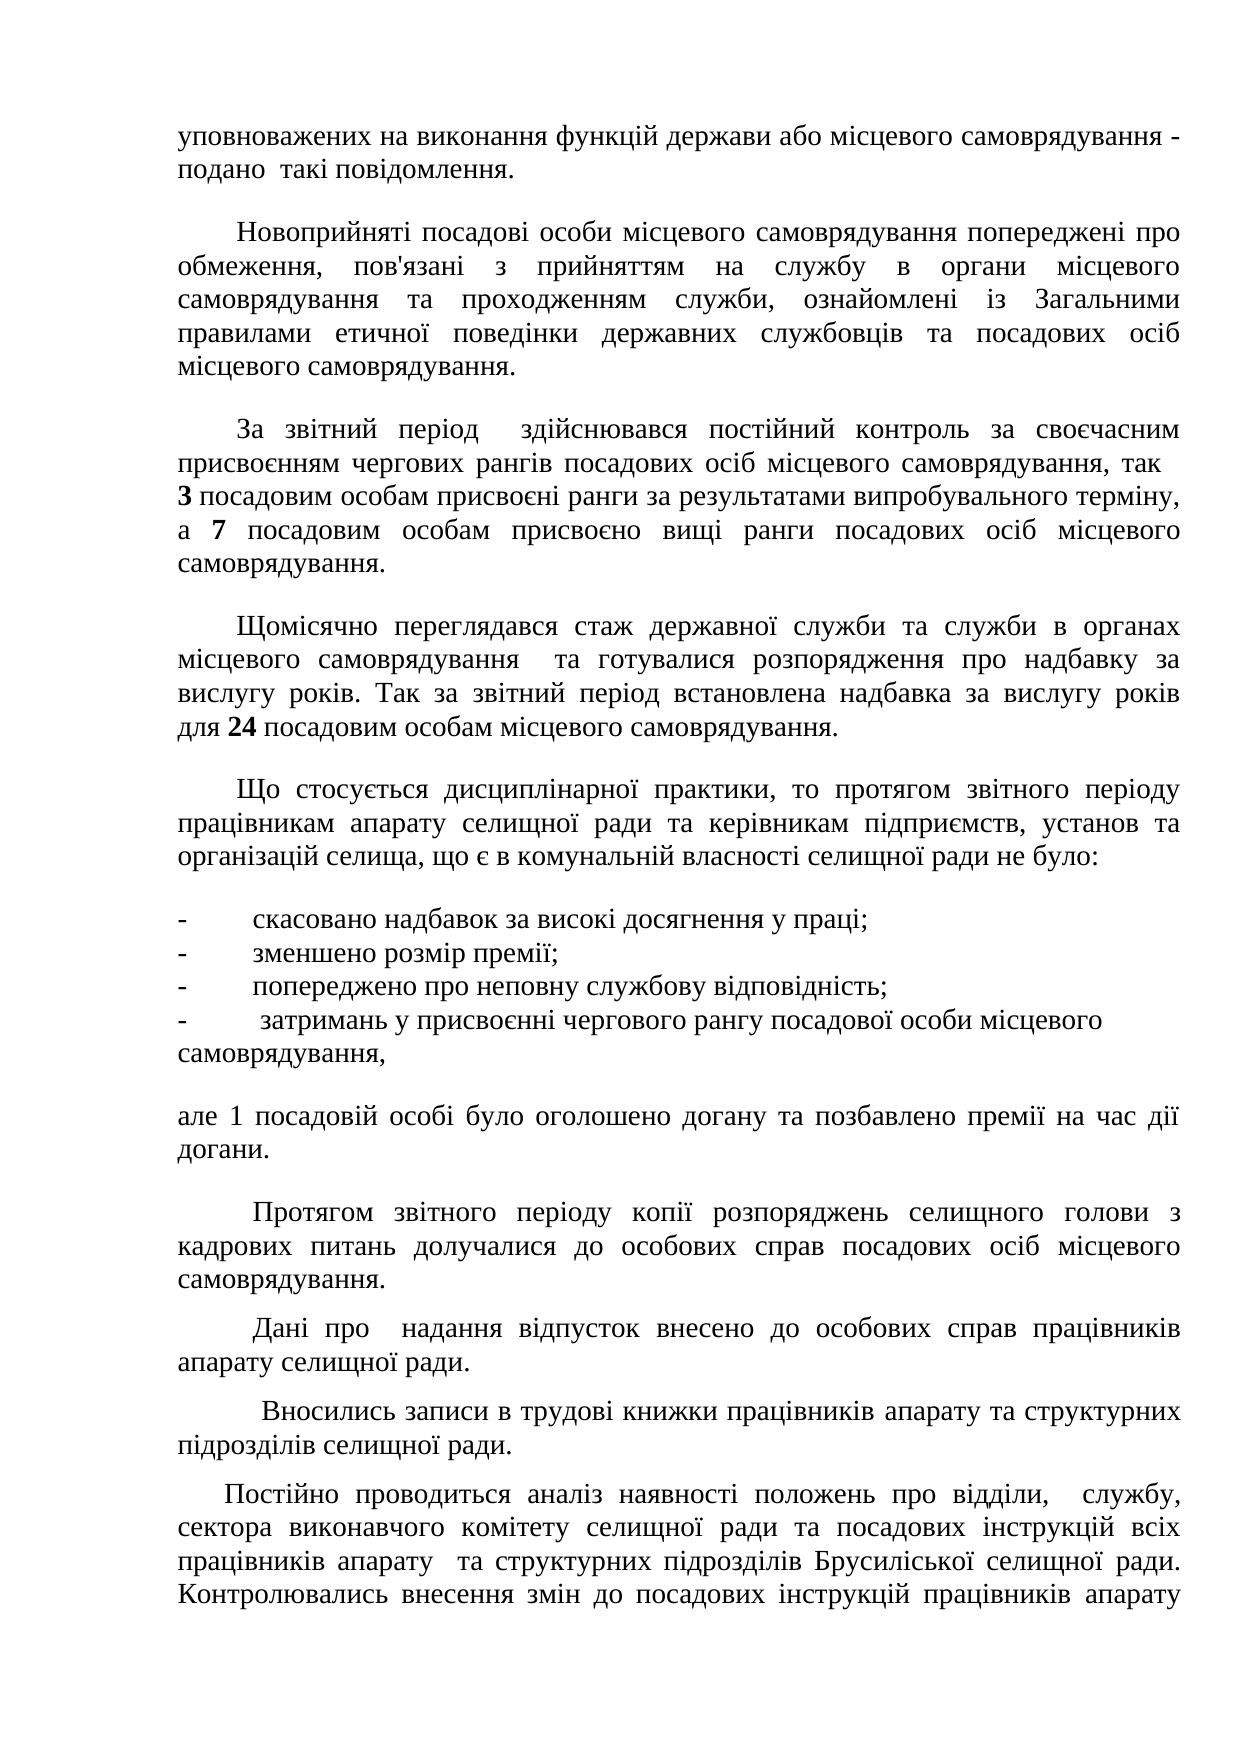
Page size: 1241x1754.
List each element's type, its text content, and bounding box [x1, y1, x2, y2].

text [177, 1476, 1181, 1610]
text - попереджено про неповну службову відповідність; [177, 968, 1181, 1002]
text Новоприйняті посадові особи місцевого самоврядування попереджені про обмеження, пов'язані з прийняттям на службу в органи місцевого самоврядування та проходженням служби, ознайомлені із Загальними правилами етичної поведінки державних службовців та посадових осіб місцевого самоврядування. [177, 214, 1181, 382]
text За звітний період здійснювався постійний контроль за своєчасним присвоєнням чергових рангів посадових осіб місцевого самоврядування, так 3 посадовим особам присвоєні ранги за результатами випробувального терміну, а 7 посадовим особам присвоєно вищі ранги посадових осіб місцевого самоврядування. [177, 411, 1181, 579]
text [177, 118, 1181, 185]
text Що стосується дисциплінарної практики, то протягом звітного періоду працівникам апарату селищної ради та керівникам підприємств, установ та організацій селища, що є в комунальній власності селищної ради не було: [177, 771, 1181, 872]
text Вносились записи в трудові книжки працівників апарату та структурних підрозділів селищної ради. [177, 1393, 1181, 1460]
text - затримань у присвоєнні чергового рангу посадової особи місцевого самоврядування, [177, 1002, 1181, 1069]
text - скасовано надбавок за високі досягнення у праці; [177, 901, 1181, 935]
text - зменшено розмір премії; [177, 935, 1181, 968]
text Дані про надання відпусток внесено до особових справ працівників апарату селищної ради. [177, 1311, 1181, 1378]
text Протягом звітного періоду копії розпоряджень селищного голови з кадрових питань долучалися до особових справ посадових осіб місцевого самоврядування. [177, 1194, 1181, 1295]
text але 1 посадовій особі було оголошено догану та позбавлено премії на час дії догани. [177, 1098, 1181, 1165]
text Щомісячно переглядався стаж державної служби та служби в органах місцевого самоврядування та готувалися розпорядження про надбавку за вислугу років. Так за звітний період встановлена надбавка за вислугу років для 24 посадовим особам місцевого самоврядування. [177, 608, 1181, 742]
